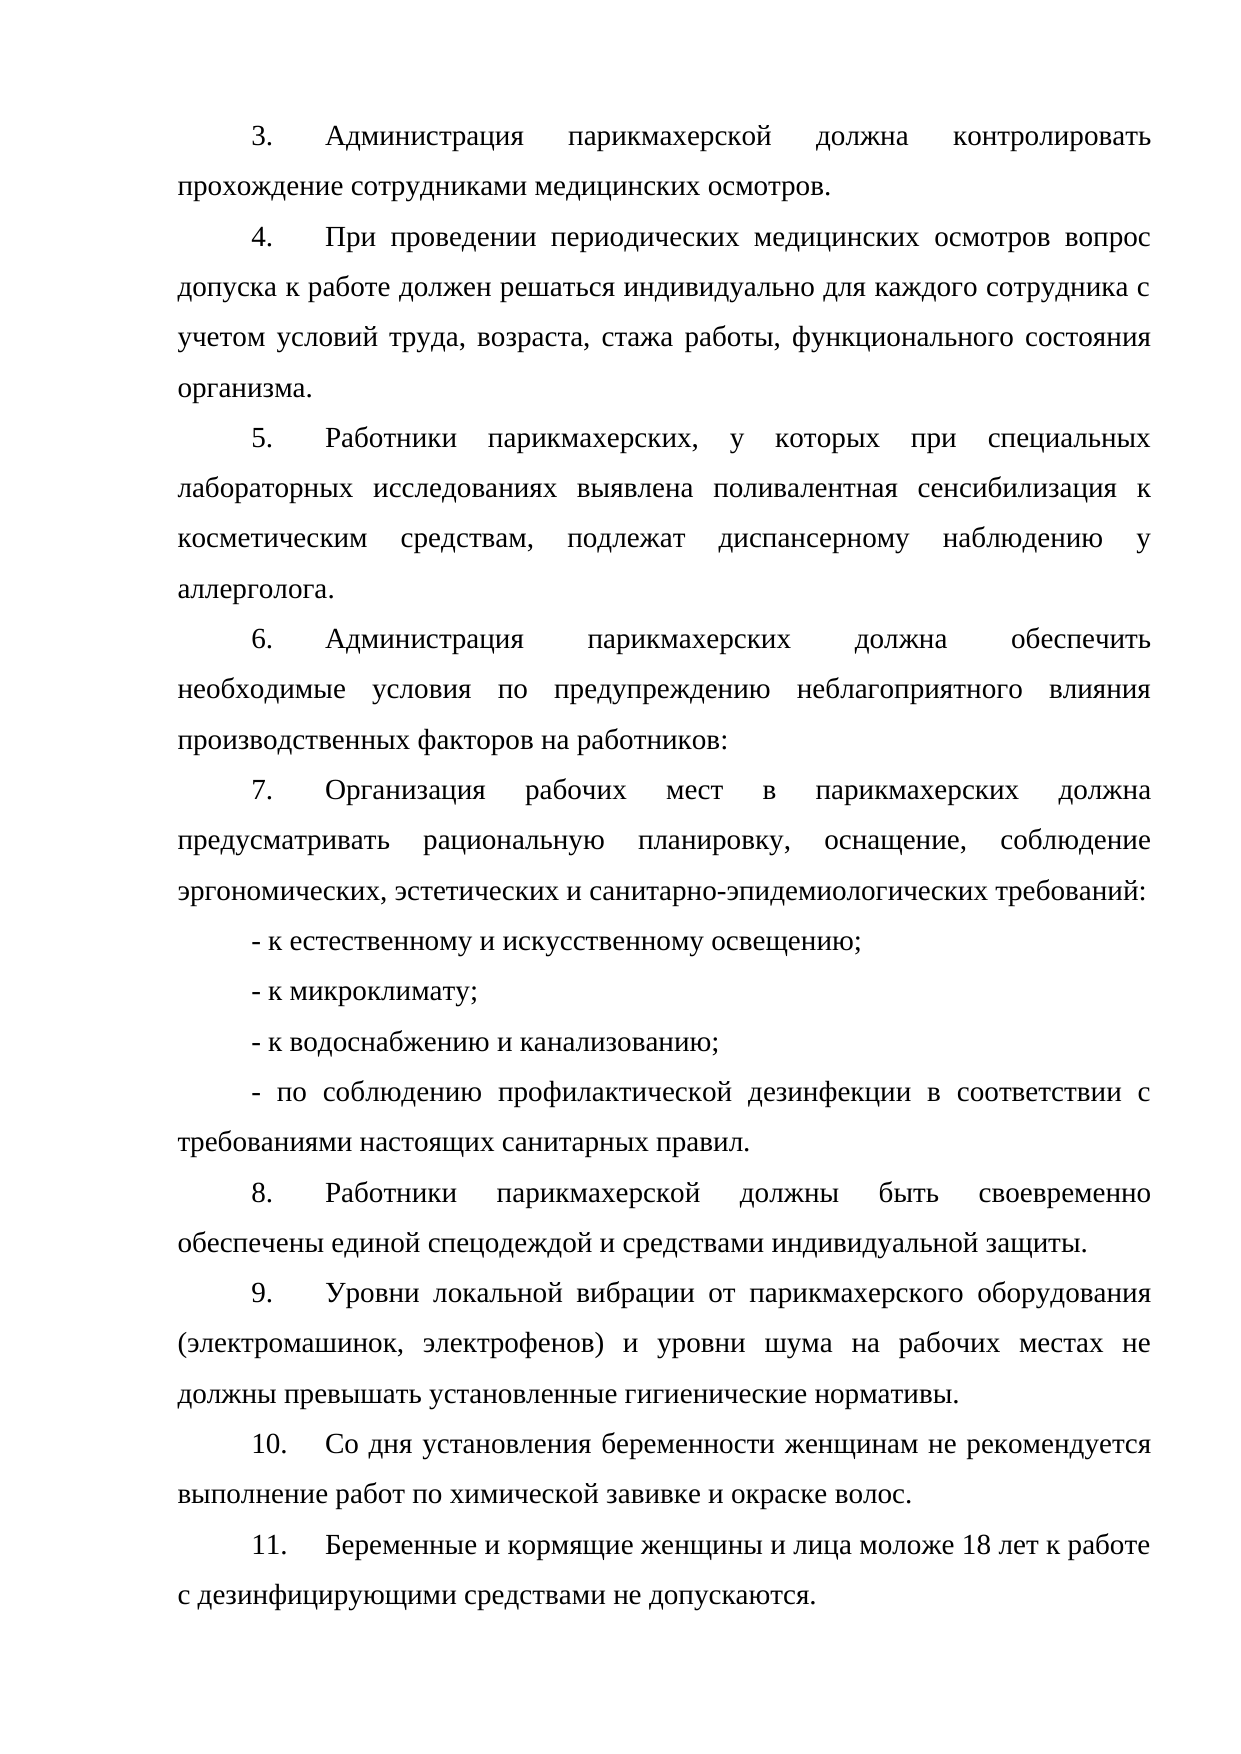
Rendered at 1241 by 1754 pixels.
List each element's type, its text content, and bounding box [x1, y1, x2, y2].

text - по соблюдению профилактической дезинфекции в соответствии с требованиями настоящих санитарных правил. [177, 1074, 1152, 1158]
text - к водоснабжению и канализованию; [177, 1024, 1152, 1057]
list При проведении периодических медицинских осмотров вопрос допуска к работе должен решаться индивидуально для каждого сотрудника с учетом условий труда, возраста, стажа работы, функционального состояния организма. [177, 219, 1152, 403]
list Организация рабочих мест в парикмахерских должна предусматривать рациональную планировку, оснащение, соблюдение эргономических, эстетических и санитарно-эпидемиологических требований: [177, 772, 1152, 906]
text - к естественному и искусственному освещению; [177, 923, 1152, 957]
list Работники парикмахерских, у которых при специальных лабораторных исследованиях выявлена поливалентная сенсибилизация к косметическим средствам, подлежат диспансерному наблюдению у аллерголога. [177, 420, 1152, 604]
list Со дня установления беременности женщинам не рекомендуется выполнение работ по химической завивке и окраске волос. [177, 1426, 1152, 1510]
text - к микроклимату; [177, 973, 1152, 1007]
list Уровни локальной вибрации от парикмахерского оборудования (электромашинок, электрофенов) и уровни шума на рабочих местах не должны превышать установленные гигиенические нормативы. [177, 1275, 1152, 1409]
list Администрация парикмахерской должна контролировать прохождение сотрудниками медицинских осмотров. [177, 118, 1152, 202]
list Администрация парикмахерских должна обеспечить необходимые условия по предупреждению неблагоприятного влияния производственных факторов на работников: [177, 621, 1152, 755]
list Работники парикмахерской должны быть своевременно обеспечены единой спецодеждой и средствами индивидуальной защиты. [177, 1175, 1152, 1258]
list Беременные и кормящие женщины и лица моложе 18 лет к работе с дезинфицирующими средствами не допускаются. [177, 1527, 1152, 1611]
